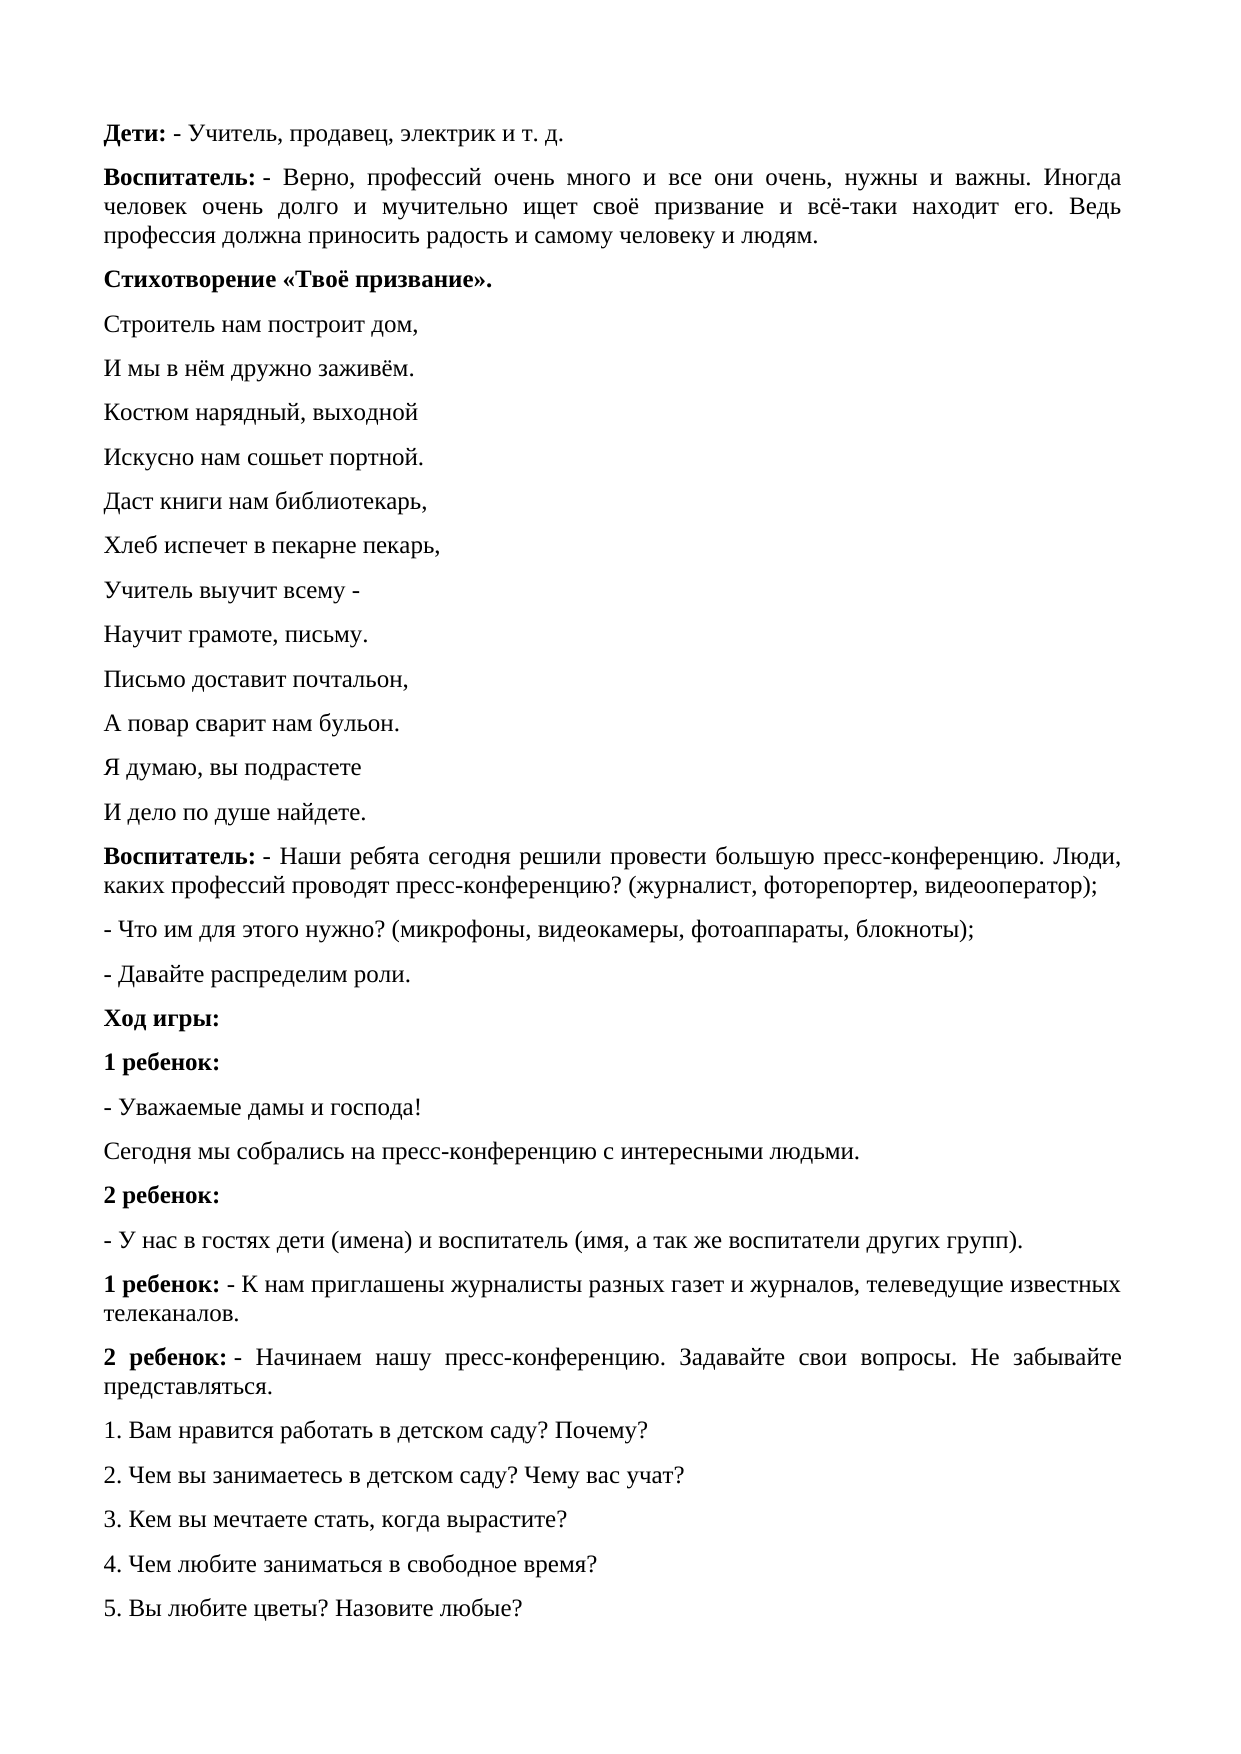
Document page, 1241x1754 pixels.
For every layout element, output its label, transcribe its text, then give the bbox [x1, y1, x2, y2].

text И дело по душе найдете. [103, 797, 1122, 826]
text 2 ребенок: [103, 1181, 1122, 1209]
text 3. Кем вы мечтаете стать, когда вырастите? [103, 1504, 1122, 1533]
text Письмо доставит почтальон, [103, 664, 1122, 692]
text Стихотворение «Твоё призвание». [103, 264, 1122, 293]
text Я думаю, вы подрастете [103, 752, 1122, 781]
text А повар сварит нам бульон. [103, 708, 1122, 737]
text Воспитатель: - Наши ребята сегодня решили провести большую пресс-конференцию. Люди, каких профессий проводят пресс-конференцию? (журналист, фоторепортер, видеооператор); [103, 841, 1122, 899]
text Сегодня мы собрались на пресс-конференцию с интересными людьми. [103, 1136, 1122, 1165]
text - Уважаемые дамы и господа! [103, 1092, 1122, 1121]
text И мы в нём дружно заживём. [103, 353, 1122, 382]
text Строитель нам построит дом, [103, 309, 1122, 337]
text Учитель выучит всему - [103, 575, 1122, 604]
text 5. Вы любите цветы? Назовите любые? [103, 1593, 1122, 1622]
text Костюм нарядный, выходной [103, 397, 1122, 426]
text 2 ребенок: - Начинаем нашу пресс-конференцию. Задавайте свои вопросы. Не забывайте представляться. [103, 1342, 1122, 1400]
text Даст книги нам библиотекарь, [103, 486, 1122, 515]
text Хлеб испечет в пекарне пекарь, [103, 531, 1122, 559]
text Научит грамоте, письму. [103, 619, 1122, 648]
text 2. Чем вы занимаетесь в детском саду? Чему вас учат? [103, 1460, 1122, 1489]
text 1 ребенок: [103, 1047, 1122, 1076]
text 1. Вам нравится работать в детском саду? Почему? [103, 1416, 1122, 1444]
text - Давайте распределим роли. [103, 959, 1122, 987]
text - Что им для этого нужно? (микрофоны, видеокамеры, фотоаппараты, блокноты); [103, 914, 1122, 943]
text Искусно нам сошьет портной. [103, 442, 1122, 471]
text 4. Чем любите заниматься в свободное время? [103, 1549, 1122, 1577]
text Дети: - Учитель, продавец, электрик и т. д. [103, 118, 1122, 147]
text - У нас в гостях дети (имена) и воспитатель (имя, а так же воспитатели других групп). [103, 1225, 1122, 1254]
text Воспитатель: - Верно, профессий очень много и все они очень, нужны и важны. Иногда человек очень долго и мучительно ищет своё призвание и всё-таки находит его. Ведь профессия должна приносить радость и самому человеку и людям. [103, 162, 1122, 249]
text Ход игры: [103, 1003, 1122, 1032]
text 1 ребенок: - К нам приглашены журналисты разных газет и журналов, телеведущие известных телеканалов. [103, 1269, 1122, 1327]
